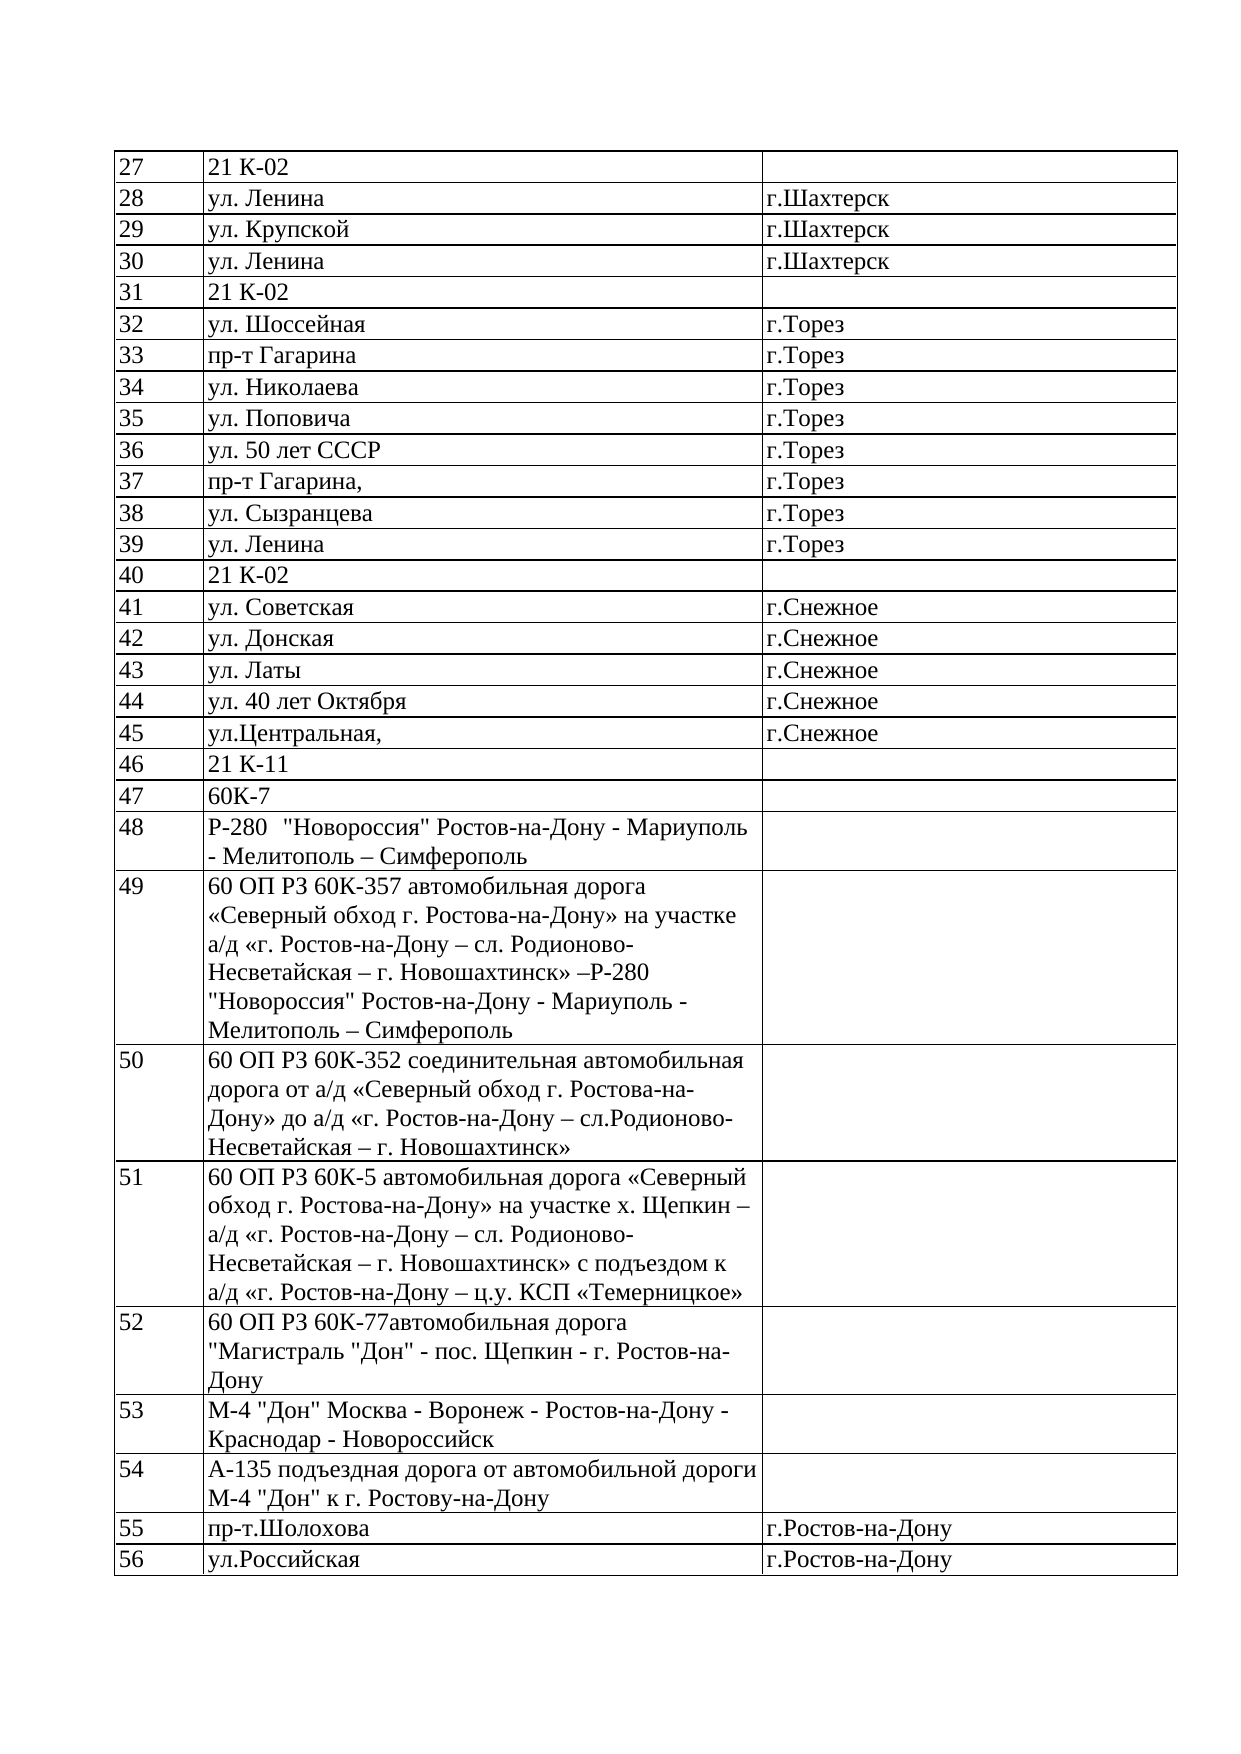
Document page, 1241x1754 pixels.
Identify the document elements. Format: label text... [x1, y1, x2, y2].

table_cell 30 [115, 245, 203, 276]
table_cell [763, 152, 1177, 181]
table_cell [763, 1160, 1177, 1306]
table_cell г.Торез [763, 370, 1177, 402]
table_cell 21 К-02 [204, 152, 762, 181]
table_cell 46 [115, 749, 203, 779]
table_cell г.Торез [763, 528, 1177, 559]
table_cell [763, 559, 1177, 590]
table_cell 56 [115, 1544, 203, 1574]
table_cell 60 ОП РЗ 60К-352 соединительная автомобильная дорога от а/д «Северный обход г. Ростова-на-Дону» до а/д «г. Ростов-на-Дону – сл.Родионово-Несветайская – г. Новошахтинск» [204, 1045, 762, 1160]
table_cell М-4 "Дон" Москва - Воронеж - Ростов-на-Дону - Краснодар - Новороссийск [204, 1395, 762, 1452]
table_cell ул. Николаева [204, 372, 762, 402]
table_cell г.Торез [763, 496, 1177, 527]
table_cell г.Снежное [763, 653, 1177, 685]
table_cell 37 [115, 466, 203, 496]
table_cell [763, 1306, 1177, 1393]
table_cell 60 ОП РЗ 60К-357 автомобильная дорога «Северный обход г. Ростова-на-Дону» на участке а/д «г. Ростов-на-Дону – сл. Родионово-Несветайская – г. Новошахтинск» –Р-280 "Новороссия" Ростов-на-Дону - Мариуполь - Мелитополь – Симферополь [204, 871, 762, 1044]
table_cell [763, 811, 1177, 870]
table_cell 51 [115, 1161, 203, 1306]
table_cell А-135 подъездная дорога от автомобильной дороги М-4 "Дон" к г. Ростову-на-Дону [204, 1454, 762, 1512]
table_cell ул. Ленина [204, 183, 762, 213]
table_cell 42 [115, 623, 203, 653]
table_cell 33 [115, 340, 203, 370]
table_cell ул. Донская [204, 623, 762, 653]
table_cell 49 [115, 871, 203, 1044]
table_cell ул.Российская [204, 1545, 762, 1574]
table_cell 53 [115, 1395, 203, 1452]
table_cell г.Снежное [763, 685, 1177, 716]
table_cell г.Шахтерск [763, 181, 1177, 213]
table_cell г.Шахтерск [763, 213, 1177, 244]
table_cell ул. Поповича [204, 403, 762, 433]
table_cell 34 [115, 371, 203, 402]
table_cell 28 [115, 183, 203, 213]
table_cell ул. Советская [204, 592, 762, 622]
table_cell г.Торез [763, 307, 1177, 339]
table_cell [763, 1453, 1177, 1512]
table_cell Р-280 "Новороссия" Ростов-на-Дону - Мариуполь - Мелитополь – Симферополь [204, 812, 762, 870]
table_cell г.Ростов-на-Дону [763, 1512, 1177, 1543]
table_cell 45 [115, 717, 203, 748]
table_cell 29 [115, 214, 203, 244]
table_cell 21 К-02 [204, 561, 762, 590]
table_cell 50 [115, 1045, 203, 1160]
table_cell пр-т.Шолохова [204, 1513, 762, 1543]
table_cell 32 [115, 308, 203, 339]
table_cell 60 ОП РЗ 60К-77автомобильная дорога "Магистраль "Дон" - пос. Щепкин - г. Ростов-на-Дону [204, 1307, 762, 1393]
table_cell ул. Латы [204, 655, 762, 685]
table_cell г.Торез [763, 433, 1177, 464]
table_cell 47 [115, 780, 203, 811]
table_cell 31 [115, 277, 203, 307]
table_cell г.Торез [763, 402, 1177, 433]
table_cell [763, 748, 1177, 779]
table_cell г.Ростов-на-Дону [763, 1543, 1177, 1574]
table_cell [763, 1394, 1177, 1452]
table_cell 36 [115, 434, 203, 464]
table_cell пр-т Гагарина [204, 340, 762, 370]
table_cell 21 К-11 [204, 749, 762, 779]
table_cell г.Шахтерск [763, 244, 1177, 276]
table_cell 39 [115, 529, 203, 559]
table_cell 38 [115, 497, 203, 527]
table_cell г.Торез [763, 465, 1177, 496]
table_cell ул.Центральная, [204, 718, 762, 748]
table_cell г.Снежное [763, 622, 1177, 653]
table_cell пр-т Гагарина, [204, 466, 762, 496]
table_cell [763, 870, 1177, 1044]
table_cell ул. Сызранцева [204, 498, 762, 527]
table_cell [763, 779, 1177, 811]
table_cell [763, 1044, 1177, 1160]
table_cell ул. Шоссейная [204, 309, 762, 339]
table_cell 54 [115, 1454, 203, 1512]
table_cell ул. Ленина [204, 246, 762, 276]
table_cell 55 [115, 1513, 203, 1543]
table_cell 35 [115, 403, 203, 433]
table_cell 40 [115, 560, 203, 590]
table_cell 27 [115, 152, 203, 181]
table_cell ул. Крупской [204, 215, 762, 244]
table_cell г.Торез [763, 339, 1177, 370]
table_cell г.Снежное [763, 590, 1177, 622]
table_cell 48 [115, 812, 203, 870]
table_cell 44 [115, 686, 203, 716]
table_cell 60К-7 [204, 781, 762, 811]
table_cell г.Снежное [763, 716, 1177, 748]
table_cell 41 [115, 591, 203, 622]
table_cell 60 ОП РЗ 60К-5 автомобильная дорога «Северный обход г. Ростова-на-Дону» на участке х. Щепкин – а/д «г. Ростов-на-Дону – сл. Родионово-Несветайская – г. Новошахтинск» с подъездом к а/д «г. Ростов-на-Дону – ц.у. КСП «Темерницкое» [204, 1162, 762, 1306]
table_cell ул. 50 лет СССР [204, 435, 762, 464]
table_cell 21 К-02 [204, 277, 762, 307]
table_cell 52 [115, 1307, 203, 1393]
table_cell ул. 40 лет Октября [204, 686, 762, 716]
table_cell [763, 276, 1177, 307]
table_cell ул. Ленина [204, 529, 762, 559]
table_cell 43 [115, 654, 203, 685]
